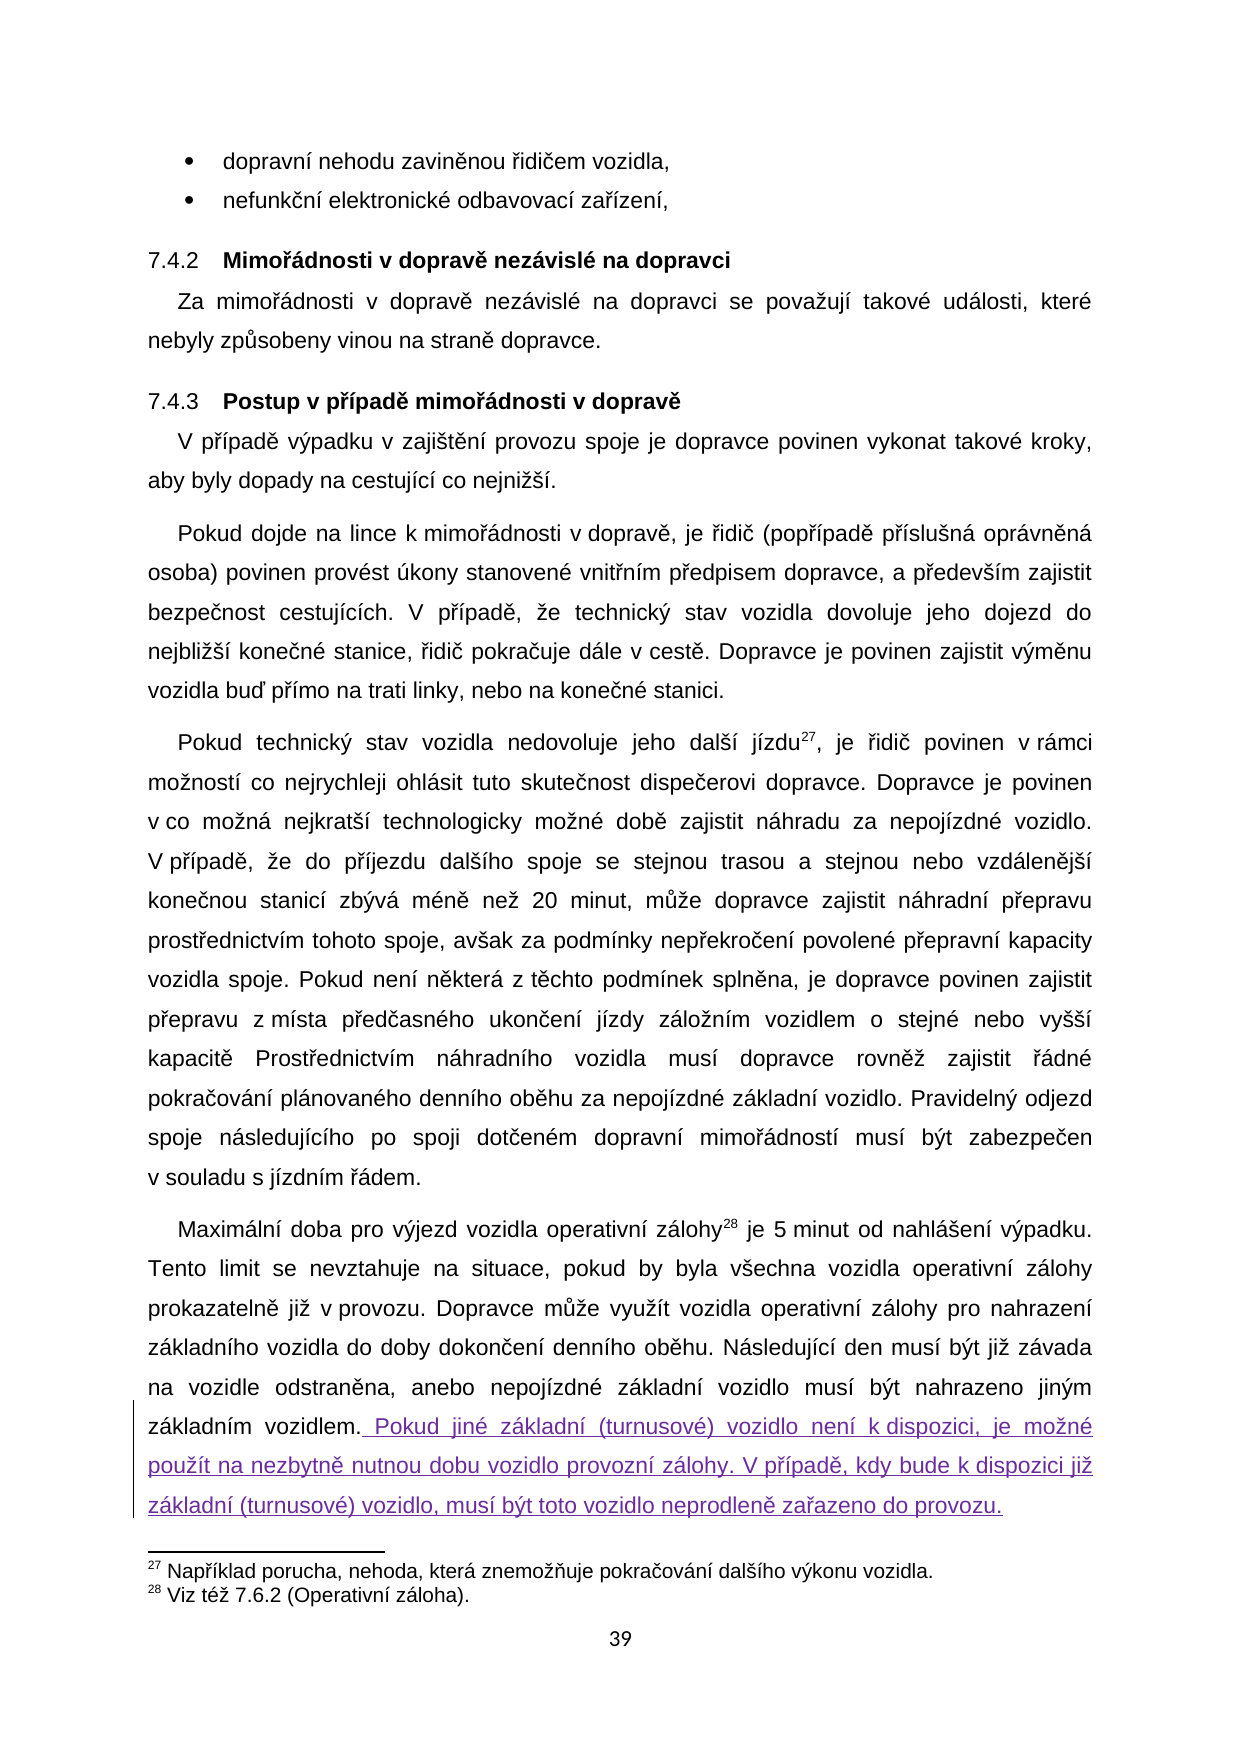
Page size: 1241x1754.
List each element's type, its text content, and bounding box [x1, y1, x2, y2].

text Maximální doba pro výjezd vozidla operativní zálohy je 5 minut od nahlášení výpadku. Tento limit se nevztahuje na situace, pokud by byla všechna vozidla operativní zálohy prokazatelně již v provozu. Dopravce může využít vozidla operativní zálohy pro nahrazení základního vozidla do doby dokončení denního oběhu. Následující den musí být již závada na vozidle odstraněna, anebo nepojízdné základní vozidlo musí být nahrazeno jiným základním vozidlem. [148, 1216, 1093, 1475]
text Za mimořádnosti v dopravě nezávislé na dopravci se považují takové události, které nebyly způsobeny vinou na straně dopravce. [148, 288, 1093, 354]
subtitle Postup v případě mimořádnosti v dopravě [148, 388, 1093, 414]
text Pokud technický stav vozidla nedovoluje jeho další jízdu, je řidič povinen v rámci možností co nejrychleji ohlásit tuto skutečnost dispečerovi dopravce. Dopravce je povinen v co možná nejkratší technologicky možné době zajistit náhradu za nepojízdné vozidlo. V případě, že do příjezdu dalšího spoje se stejnou trasou a stejnou nebo vzdálenější konečnou stanicí zbývá méně než 20 minut, může dopravce zajistit náhradní přepravu prostřednictvím tohoto spoje, avšak za podmínky nepřekročení povolené přepravní kapacity vozidla spoje. Pokud není některá z těchto podmínek splněna, je dopravce povinen zajistit přepravu z místa předčasného ukončení jízdy záložním vozidlem o stejné nebo vyšší kapacitě Prostřednictvím náhradního vozidla musí dopravce rovněž zajistit řádné pokračování plánovaného denního oběhu za nepojízdné základní vozidlo. Pravidelný odjezd spoje následujícího po spoji dotčeném dopravní mimořádností musí být zabezpečen v souladu s jízdním řádem. [148, 729, 1093, 1190]
text Maximální doba pro výjezd vozidla operativní zálohy je 5 minut od nahlášení výpadku. Tento limit se nevztahuje na situace, pokud by byla všechna vozidla operativní zálohy prokazatelně již v provozu. Dopravce může využít vozidla operativní zálohy pro nahrazení základního vozidla do doby dokončení denního oběhu. Následující den musí být již závada na vozidle odstraněna, anebo nepojízdné základní vozidlo musí být nahrazeno jiným základním vozidlem. [148, 1476, 1093, 1518]
text V případě výpadku v zajištění provozu spoje je dopravce povinen vykonat takové kroky, aby byly dopady na cestující co nejnižší. [148, 428, 1093, 494]
text Pokud dojde na lince k mimořádnosti v dopravě, je řidič (popřípadě příslušná oprávněná osoba) povinen provést úkony stanovené vnitřním předpisem dopravce, a především zajistit bezpečnost cestujících. V případě, že technický stav vozidla dovoluje jeho dojezd do nejbližší konečné stanice, řidič pokračuje dále v cestě. Dopravce je povinen zajistit výměnu vozidla buď přímo na trati linky, nebo na konečné stanici. [148, 519, 1093, 704]
list dopravní nehodu zaviněnou řidičem vozidla, [185, 148, 1093, 174]
subtitle Mimořádnosti v dopravě nezávislé na dopravci [148, 247, 1093, 274]
list nefunkční elektronické odbavovací zařízení, [185, 187, 1093, 213]
